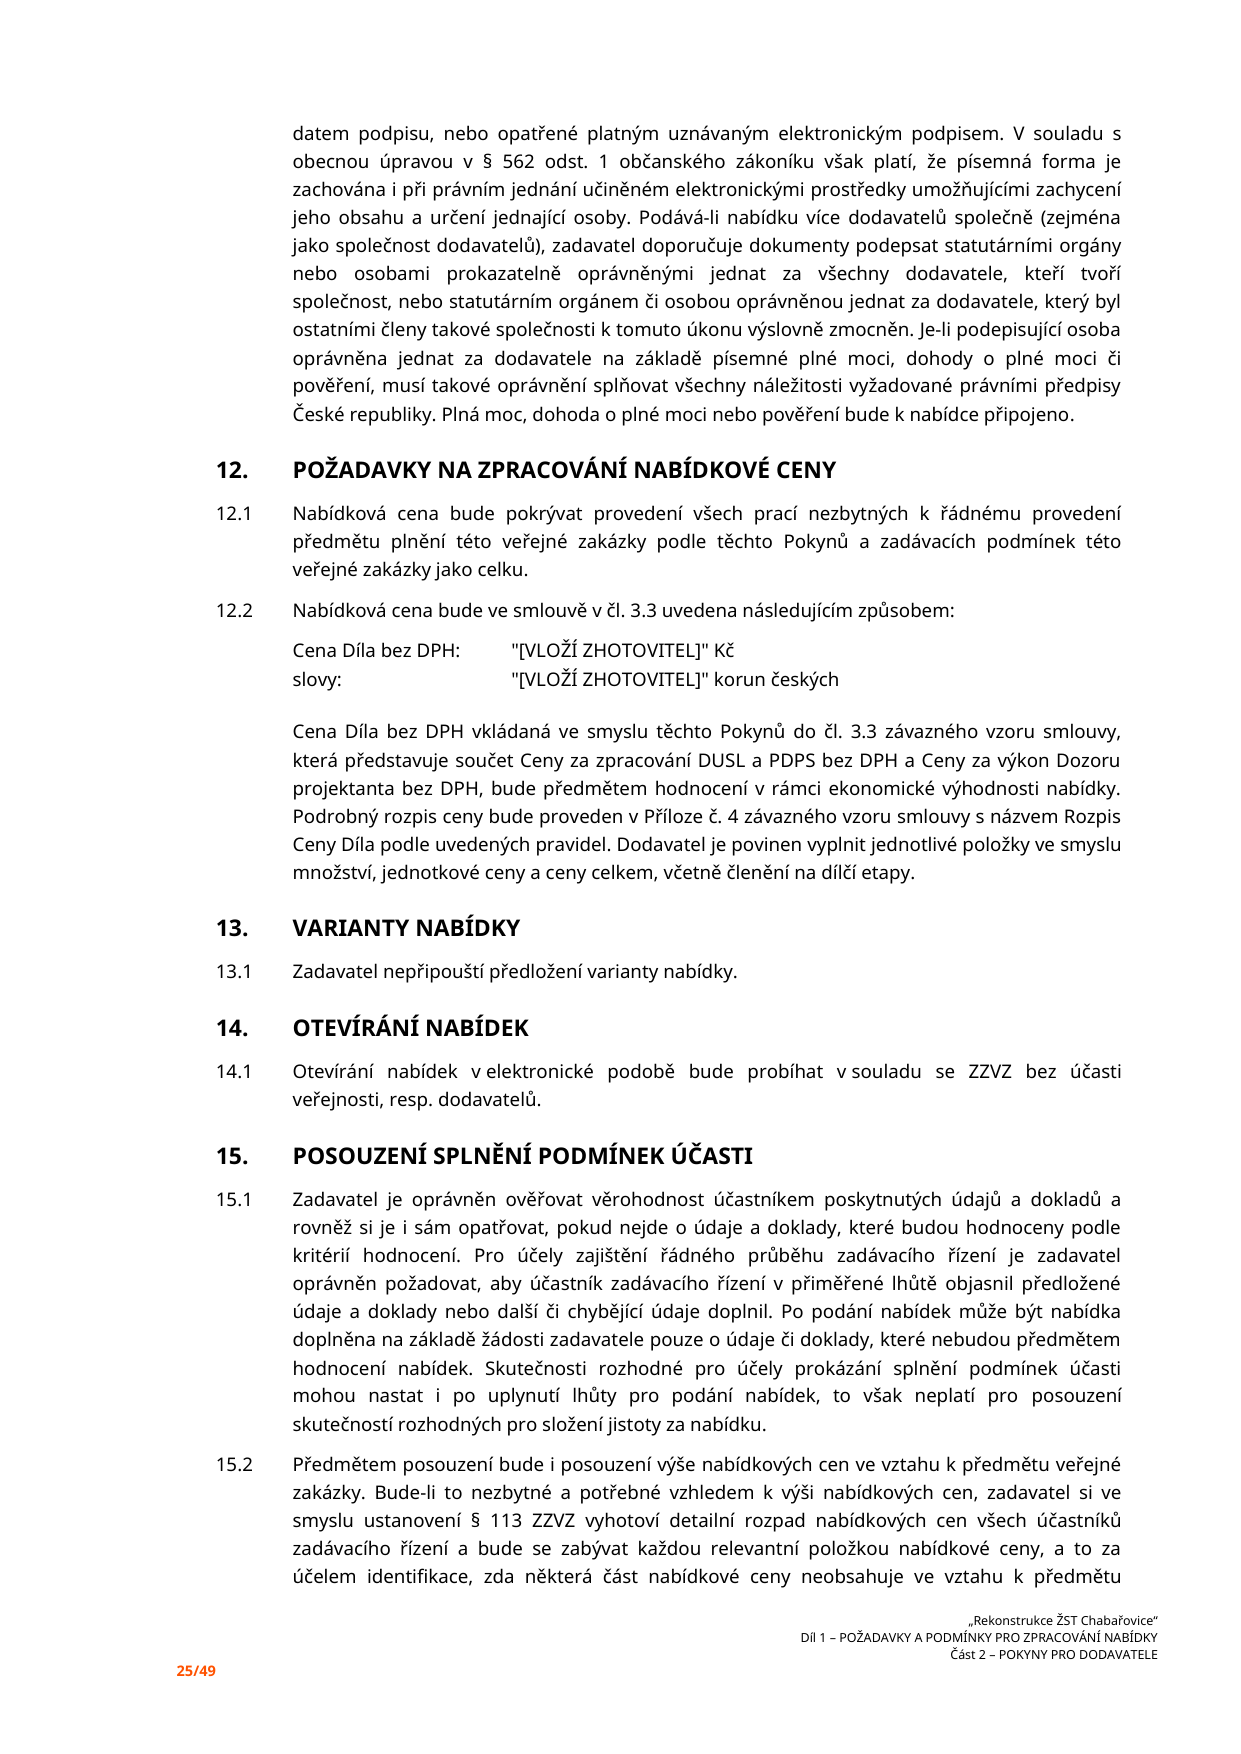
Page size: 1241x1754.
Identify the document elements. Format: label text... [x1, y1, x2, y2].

text VARIANTY NABÍDKY [216, 912, 1122, 943]
list slovy: "[VLOŽÍ ZHOTOVITEL]" korun českých [292, 666, 1122, 691]
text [216, 121, 1122, 426]
text OTEVÍRÁNÍ NABÍDEK [216, 1012, 1122, 1043]
text Zadavatel je oprávněn ověřovat věrohodnost účastníkem poskytnutých údajů a dokladů a rovněž si je i sám opatřovat, pokud nejde o údaje a doklady, které budou hodnoceny podle kritérií hodnocení. Pro účely zajištění řádného průběhu zadávacího řízení je zadavatel oprávněn požadovat, aby účastník zadávacího řízení v přiměřené lhůtě objasnil předložené údaje a doklady nebo další či chybějící údaje doplnil. Po podání nabídek může být nabídka doplněna na základě žádosti zadavatele pouze o údaje či doklady, které nebudou předmětem hodnocení nabídek. Skutečnosti rozhodné pro účely prokázání splnění podmínek účasti mohou nastat i po uplynutí lhůty pro podání nabídek, to však neplatí pro posouzení skutečností rozhodných pro složení jistoty za nabídku. [216, 1187, 1122, 1436]
text Nabídková cena bude ve smlouvě v čl. 3.3 uvedena následujícím způsobem: [216, 597, 1122, 623]
list Cena Díla bez DPH vkládaná ve smyslu těchto Pokynů do čl. 3.3 závazného vzoru smlouvy, která představuje součet Ceny za zpracování DUSL a PDPS bez DPH a Ceny za výkon Dozoru projektanta bez DPH, bude předmětem hodnocení v rámci ekonomické výhodnosti nabídky. Podrobný rozpis ceny bude proveden v Příloze č. 4 závazného vzoru smlouvy s názvem Rozpis Ceny Díla podle uvedených pravidel. Dodavatel je povinen vyplnit jednotlivé položky ve smyslu množství, jednotkové ceny a ceny celkem, včetně členění na dílčí etapy. [292, 719, 1122, 884]
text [216, 1451, 1122, 1589]
list Cena Díla bez DPH: "[VLOŽÍ ZHOTOVITEL]" Kč [292, 638, 1122, 663]
text Zadavatel nepřipouští předložení varianty nabídky. [216, 959, 1122, 984]
text POŽADAVKY NA ZPRACOVÁNÍ NABÍDKOVÉ CENY [216, 454, 1122, 485]
text POSOUZENÍ SPLNĚNÍ PODMÍNEK ÚČASTI [216, 1140, 1122, 1171]
text Nabídková cena bude pokrývat provedení všech prací nezbytných k řádnému provedení předmětu plnění této veřejné zakázky podle těchto Pokynů a zadávacích podmínek této veřejné zakázky jako celku. [216, 501, 1122, 582]
text Otevírání nabídek v elektronické podobě bude probíhat v souladu se ZZVZ bez účasti veřejnosti, resp. dodavatelů. [216, 1059, 1122, 1112]
